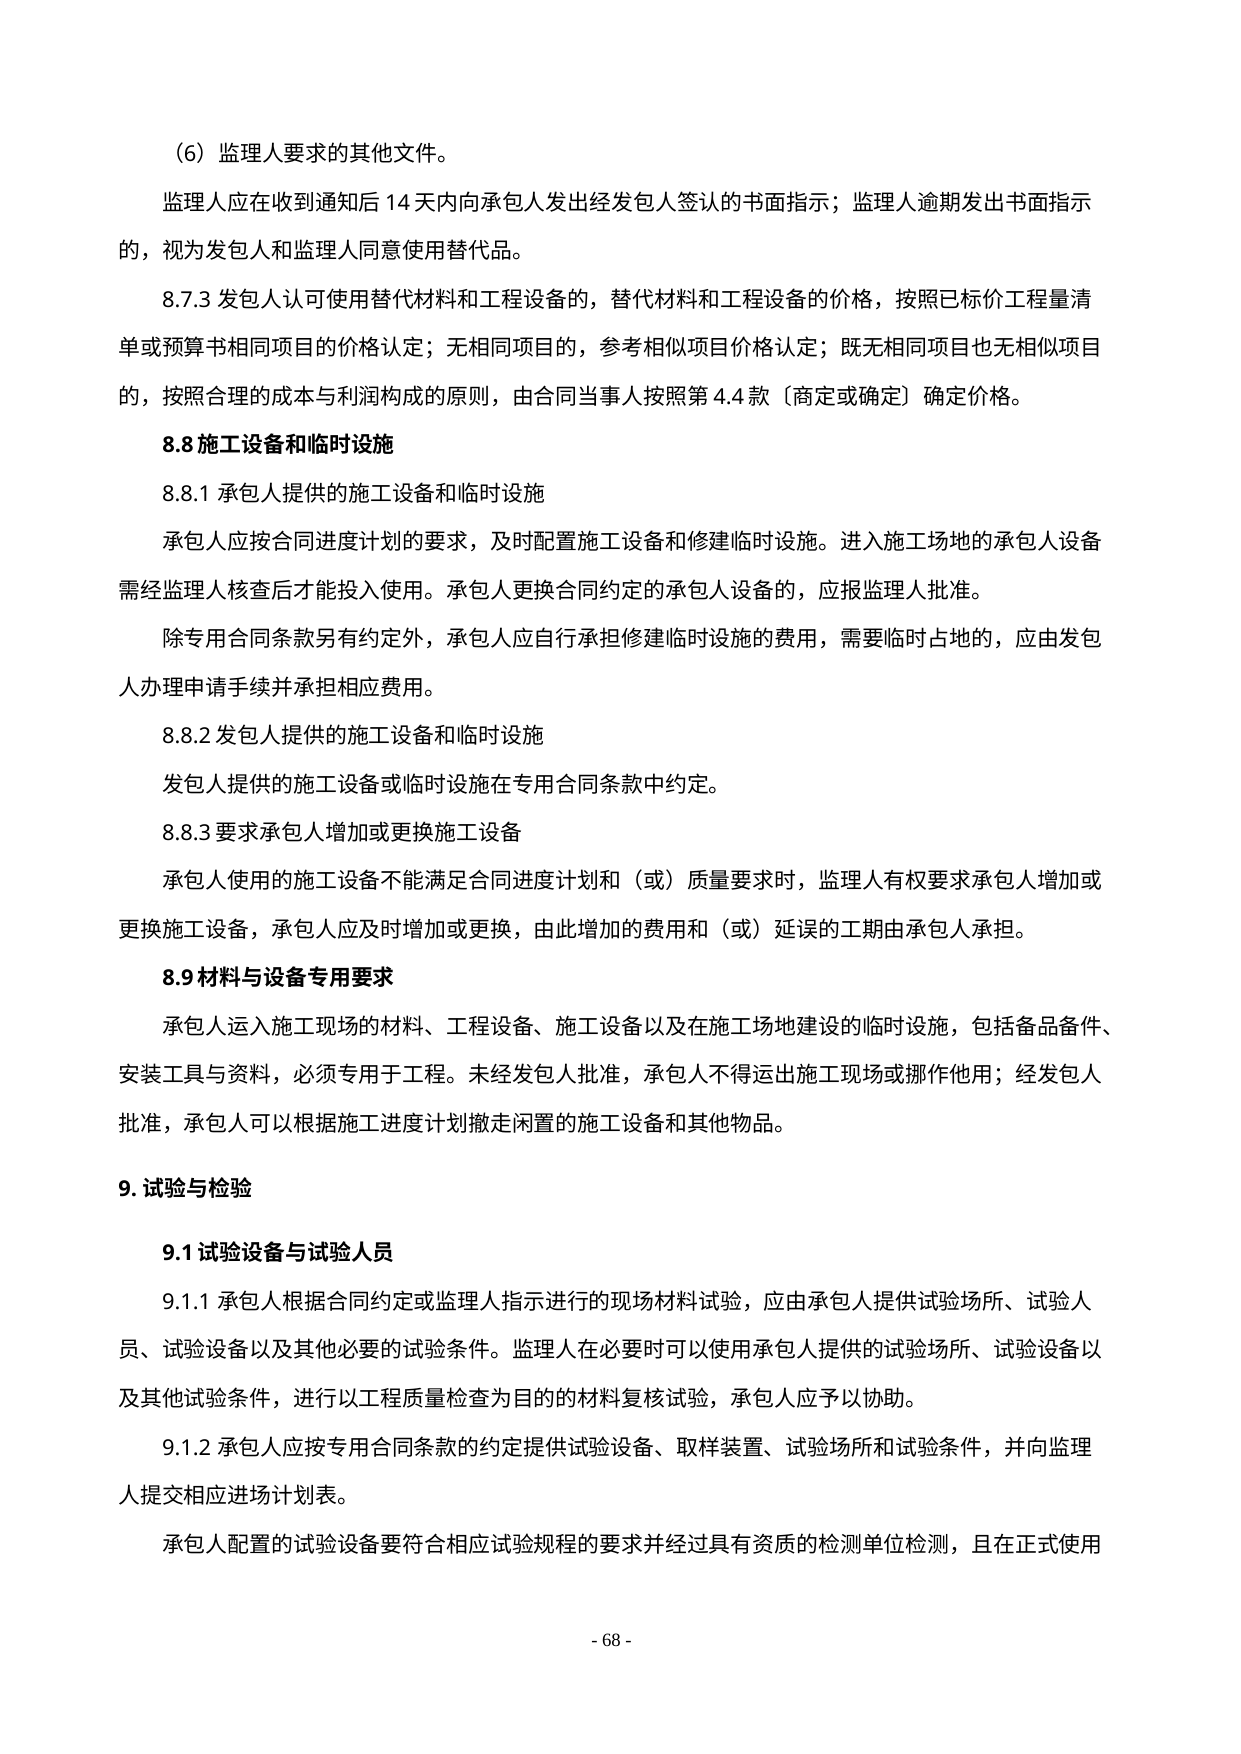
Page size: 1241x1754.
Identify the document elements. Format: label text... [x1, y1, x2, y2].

text 承包人使用的施工设备不能满足合同进度计划和（或）质量要求时，监理人有权要求承包人增加或更换施工设备，承包人应及时增加或更换，由此增加的费用和（或）延误的工期由承包人承担。 [118, 863, 1104, 944]
text 承包人配置的试验设备要符合相应试验规程的要求并经过具有资质的检测单位检测，且在正式使用该试验设备前，需要经过监理人与承包人共同校定。 [118, 1526, 1104, 1559]
text 发包人提供的施工设备或临时设施在专用合同条款中约定。 [118, 766, 1104, 799]
text 监理人应在收到通知后14天内向承包人发出经发包人签认的书面指示；监理人逾期发出书面指示的，视为发包人和监理人同意使用替代品。 [118, 184, 1104, 265]
text 8.8.1 承包人提供的施工设备和临时设施 [118, 475, 1104, 508]
text 8.8.3要求承包人增加或更换施工设备 [118, 814, 1104, 847]
text 8.8.2发包人提供的施工设备和临时设施 [118, 718, 1104, 750]
text 除专用合同条款另有约定外，承包人应自行承担修建临时设施的费用，需要临时占地的，应由发包人办理申请手续并承担相应费用。 [118, 621, 1104, 702]
text 承包人运入施工现场的材料、工程设备、施工设备以及在施工场地建设的临时设施，包括备品备件、安装工具与资料，必须专用于工程。未经发包人批准，承包人不得运出施工现场或挪作他用；经发包人批准，承包人可以根据施工进度计划撤走闲置的施工设备和其他物品。 [118, 1008, 1104, 1138]
text （6）监理人要求的其他文件。 [118, 136, 1104, 168]
text 承包人应按合同进度计划的要求，及时配置施工设备和修建临时设施。进入施工场地的承包人设备需经监理人核查后才能投入使用。承包人更换合同约定的承包人设备的，应报监理人批准。 [118, 524, 1104, 605]
subtitle 8.9材料与设备专用要求 [118, 960, 1104, 992]
subtitle 8.8施工设备和临时设施 [118, 427, 1104, 459]
text 8.7.3 发包人认可使用替代材料和工程设备的，替代材料和工程设备的价格，按照已标价工程量清单或预算书相同项目的价格认定；无相同项目的，参考相似项目价格认定；既无相同项目也无相似项目的，按照合理的成本与利润构成的原则，由合同当事人按照第4.4款〔商定或确定〕确定价格。 [118, 281, 1104, 411]
subtitle 9. 试验与检验 [118, 1170, 1104, 1203]
text 9.1.2 承包人应按专用合同条款的约定提供试验设备、取样装置、试验场所和试验条件，并向监理人提交相应进场计划表。 [118, 1429, 1104, 1510]
subtitle 9.1试验设备与试验人员 [118, 1235, 1104, 1267]
text 9.1.1 承包人根据合同约定或监理人指示进行的现场材料试验，应由承包人提供试验场所、试验人员、试验设备以及其他必要的试验条件。监理人在必要时可以使用承包人提供的试验场所、试验设备以及其他试验条件，进行以工程质量检查为目的的材料复核试验，承包人应予以协助。 [118, 1283, 1104, 1413]
